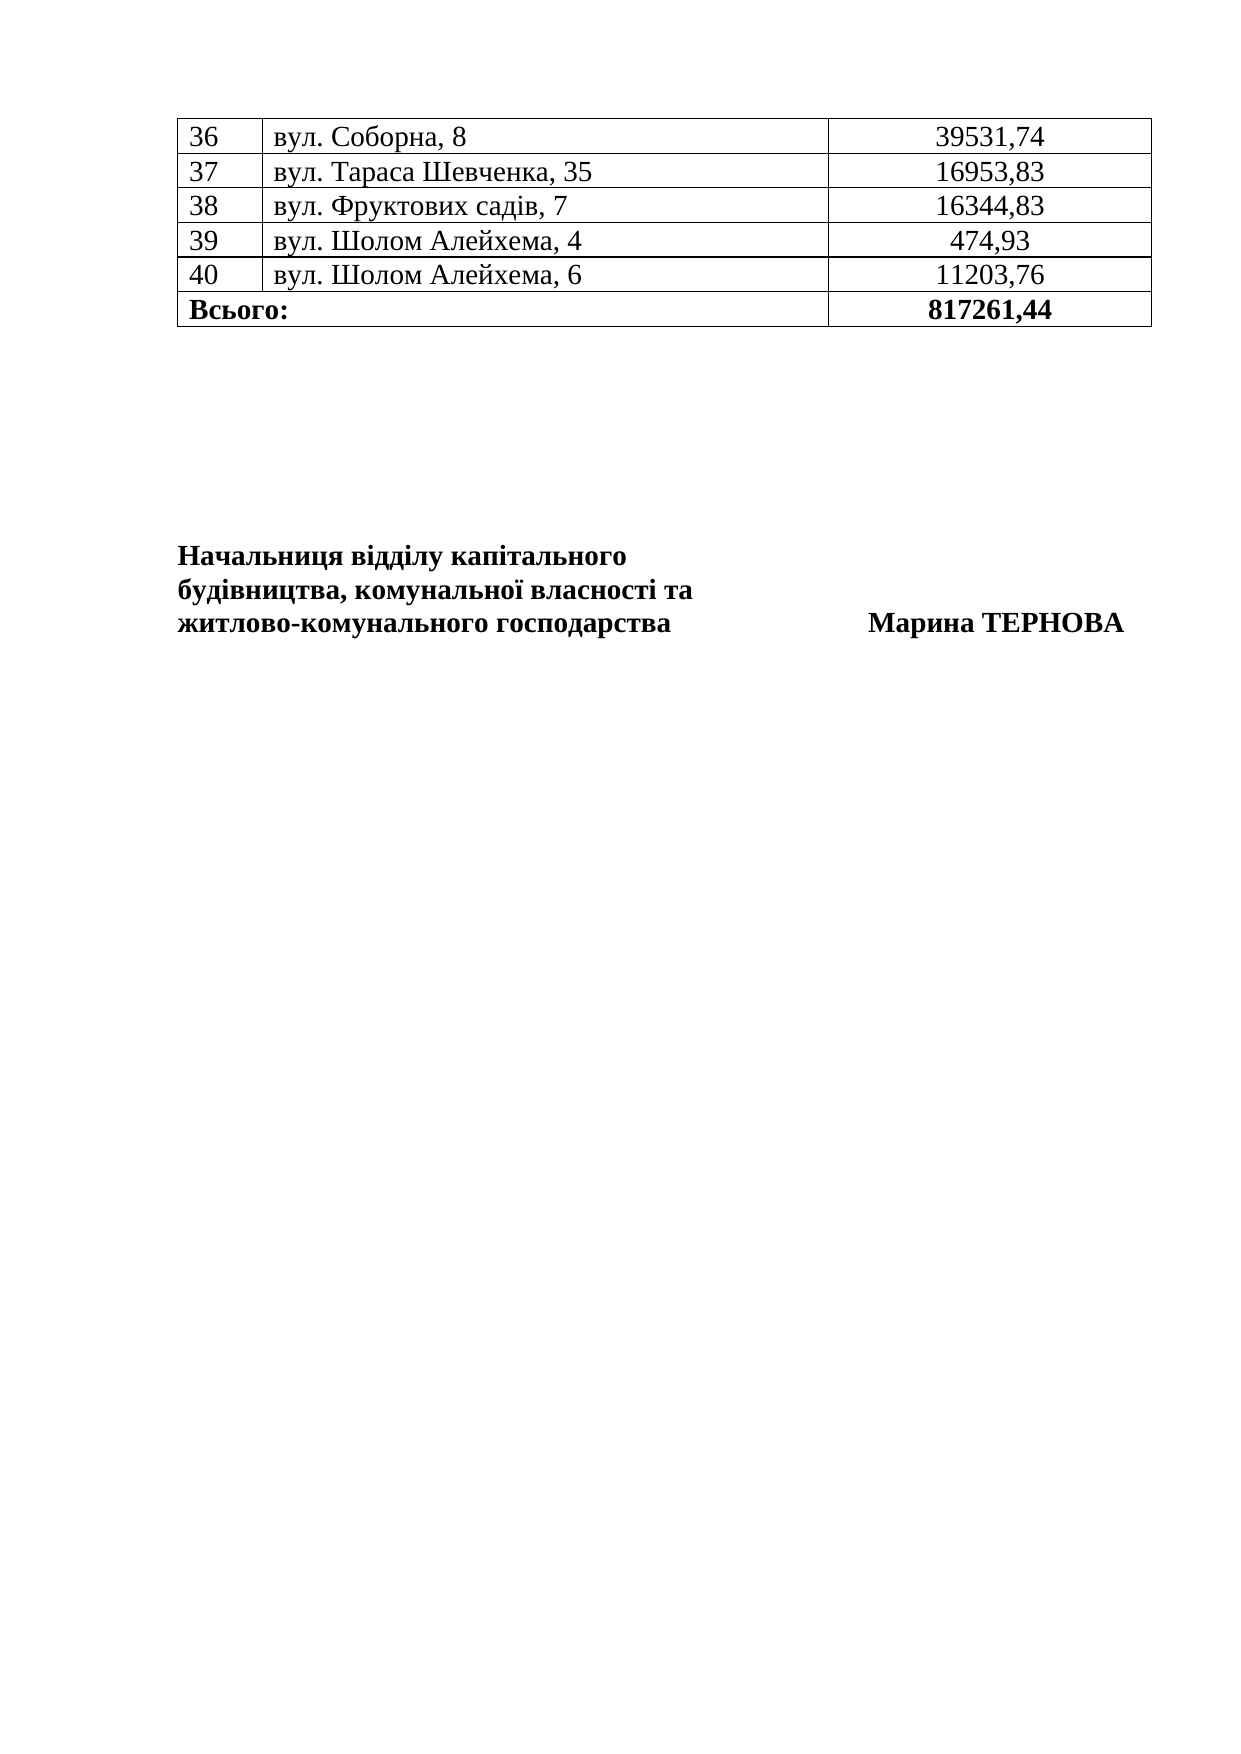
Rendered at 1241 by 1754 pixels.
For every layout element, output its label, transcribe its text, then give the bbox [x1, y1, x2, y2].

table_cell 817261,44 [829, 292, 1151, 326]
table_cell 474,93 [829, 223, 1151, 256]
table_cell вул. Шолом Алейхема, 6 [263, 258, 828, 291]
table_cell 38 [178, 188, 262, 222]
text житлово-комунального господарства Марина ТЕРНОВА [177, 605, 1152, 639]
table_cell 37 [178, 154, 262, 187]
table_cell Всього: [178, 292, 828, 326]
text Начальниця відділу капітального [177, 538, 1152, 572]
table_cell 16344,83 [829, 188, 1151, 222]
table_cell вул. Шолом Алейхема, 4 [263, 223, 828, 256]
table_cell 39531,74 [829, 119, 1151, 153]
table_cell 40 [178, 258, 262, 291]
text будівництва, комунальної власності та [177, 572, 1152, 605]
table_cell 36 [178, 119, 262, 153]
table_cell 16953,83 [829, 154, 1151, 187]
table_cell вул. Соборна, 8 [263, 119, 828, 153]
table_cell вул. Тараса Шевченка, 35 [263, 154, 828, 187]
table_cell 11203,76 [829, 258, 1151, 291]
table_cell 39 [178, 223, 262, 256]
table_cell вул. Фруктових садiв, 7 [263, 188, 828, 222]
